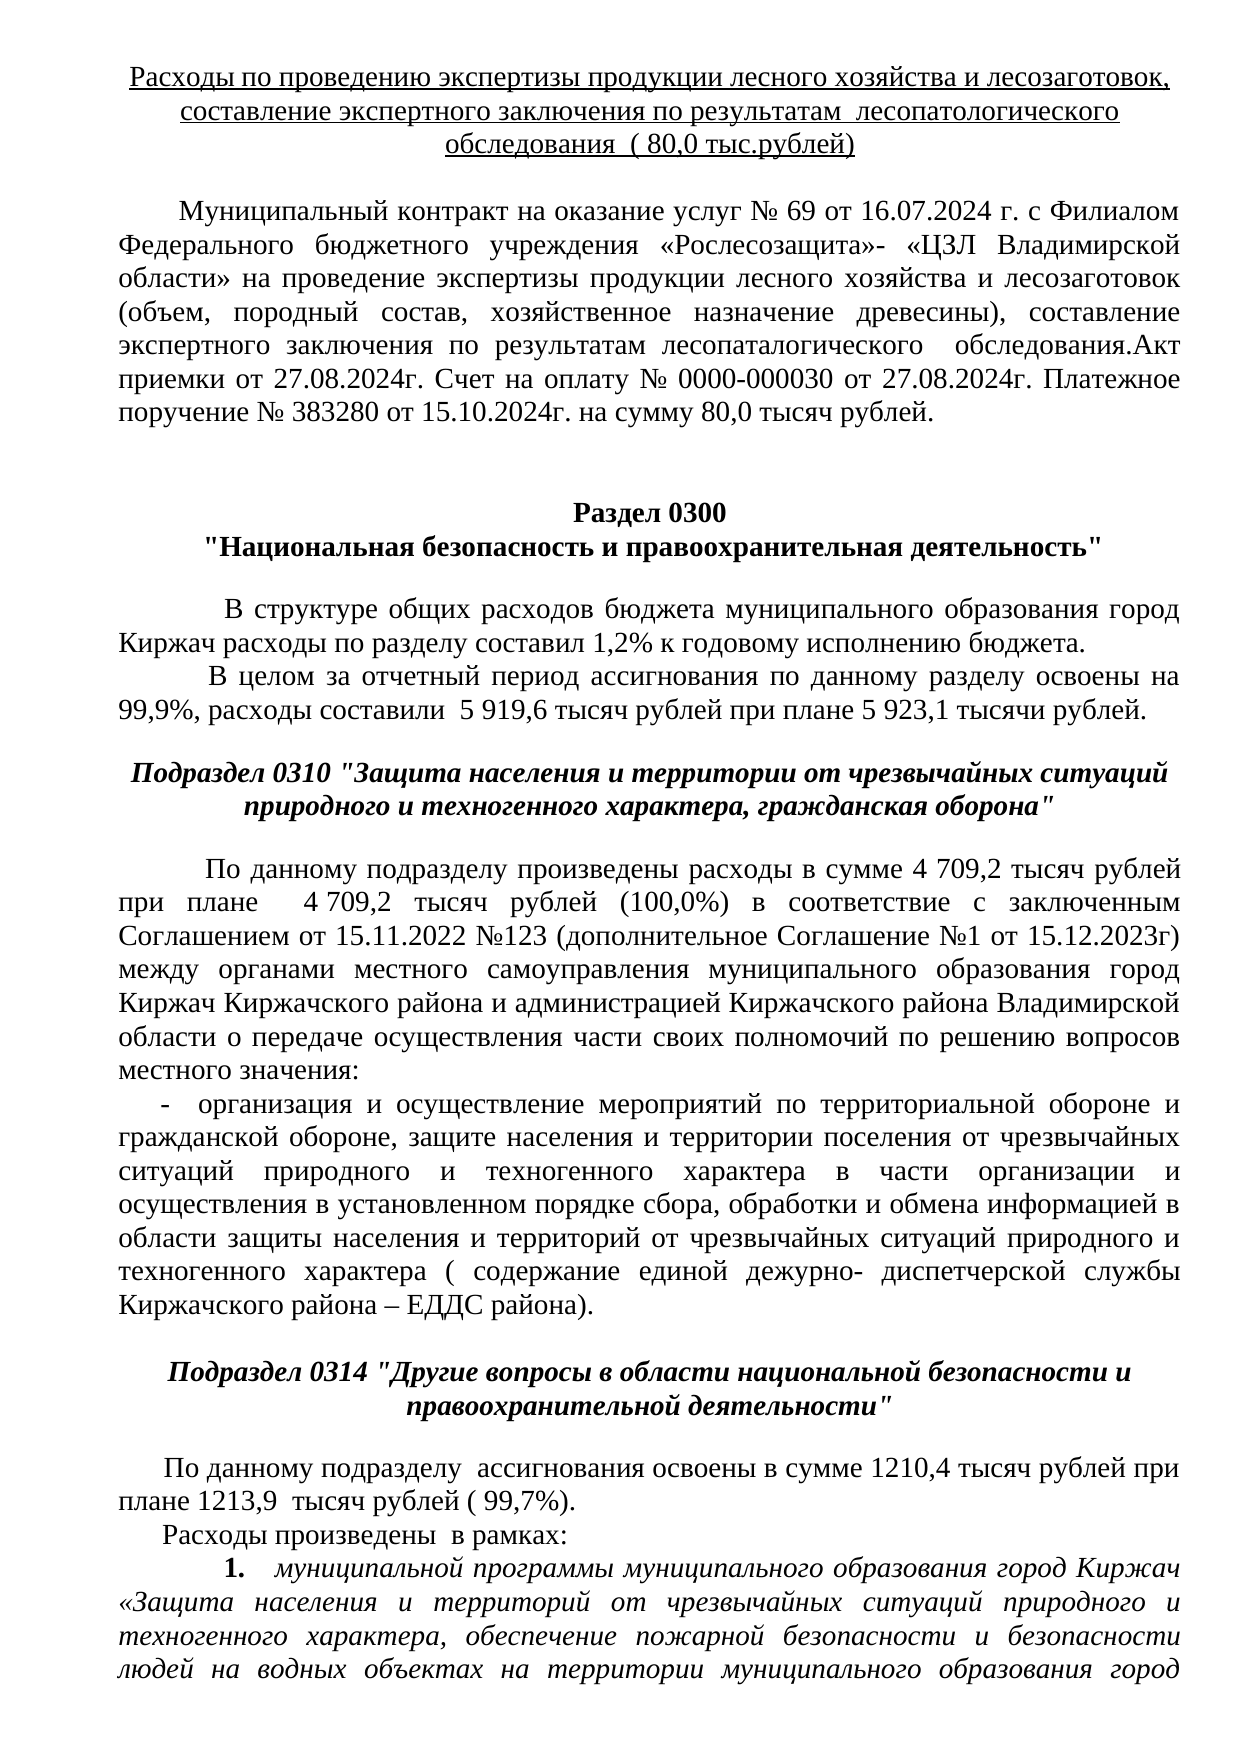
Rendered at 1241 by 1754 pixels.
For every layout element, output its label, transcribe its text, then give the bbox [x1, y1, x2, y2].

text Подраздел 0310 "Защита населения и территории от чрезвычайных ситуаций природного и техногенного характера, гражданская оборона" [118, 755, 1181, 822]
text В структуре общих расходов бюджета муниципального образования город Киржач расходы по разделу составил 1,2% к годовому исполнению бюджета. [118, 591, 1181, 658]
text Подраздел 0314 "Другие вопросы в области национальной безопасности и правоохранительной деятельности" [118, 1354, 1181, 1421]
text Расходы произведены в рамках: [118, 1517, 1181, 1551]
text По данному подразделу произведены расходы в сумме 4 709,2 тысяч рублей при плане 4 709,2 тысяч рублей (100,0%) в соответствие с заключенным Соглашением от 15.11.2022 №123 (дополнительное Соглашение №1 от 15.12.2023г) между органами местного самоуправления муниципального образования город Киржач Киржачского района и администрацией Киржачского района Владимирской области о передаче осуществления части своих полномочий по решению вопросов местного значения: [118, 851, 1181, 1086]
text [118, 1551, 1181, 1685]
text "Национальная безопасность и правоохранительная деятельность" [118, 529, 1181, 562]
text По данному подразделу ассигнования освоены в сумме 1210,4 тысяч рублей при плане 1213,9 тысяч рублей ( 99,7%). [118, 1450, 1181, 1517]
text Расходы по проведению экспертизы продукции лесного хозяйства и лесозаготовок, составление экспертного заключения по результатам лесопатологического обследования ( 80,0 тыс.рублей) [118, 59, 1181, 160]
text - организация и осуществление мероприятий по территориальной обороне и гражданской обороне, защите населения и территории поселения от чрезвычайных ситуаций природного и техногенного характера в части организации и осуществления в установленном порядке сбора, обработки и обмена информацией в области защиты населения и территорий от чрезвычайных ситуаций природного и техногенного характера ( содержание единой дежурно- диспетчерской службы Киржачского района – ЕДДС района). [118, 1086, 1181, 1321]
text В целом за отчетный период ассигнования по данному разделу освоены на 99,9%, расходы составили 5 919,6 тысяч рублей при плане 5 923,1 тысячи рублей. [118, 658, 1181, 726]
text Муниципальный контракт на оказание услуг № 69 от 16.07.2024 г. с Филиалом Федерального бюджетного учреждения «Рослесозащита»- «ЦЗЛ Владимирской области» на проведение экспертизы продукции лесного хозяйства и лесозаготовок (объем, породный состав, хозяйственное назначение древесины), составление экспертного заключения по результатам лесопаталогического обследования.Акт приемки от 27.08.2024г. Счет на оплату № 0000-000030 от 27.08.2024г. Платежное поручение № 383280 от 15.10.2024г. на сумму 80,0 тысяч рублей. [118, 193, 1181, 428]
text Раздел 0300 [118, 495, 1181, 529]
